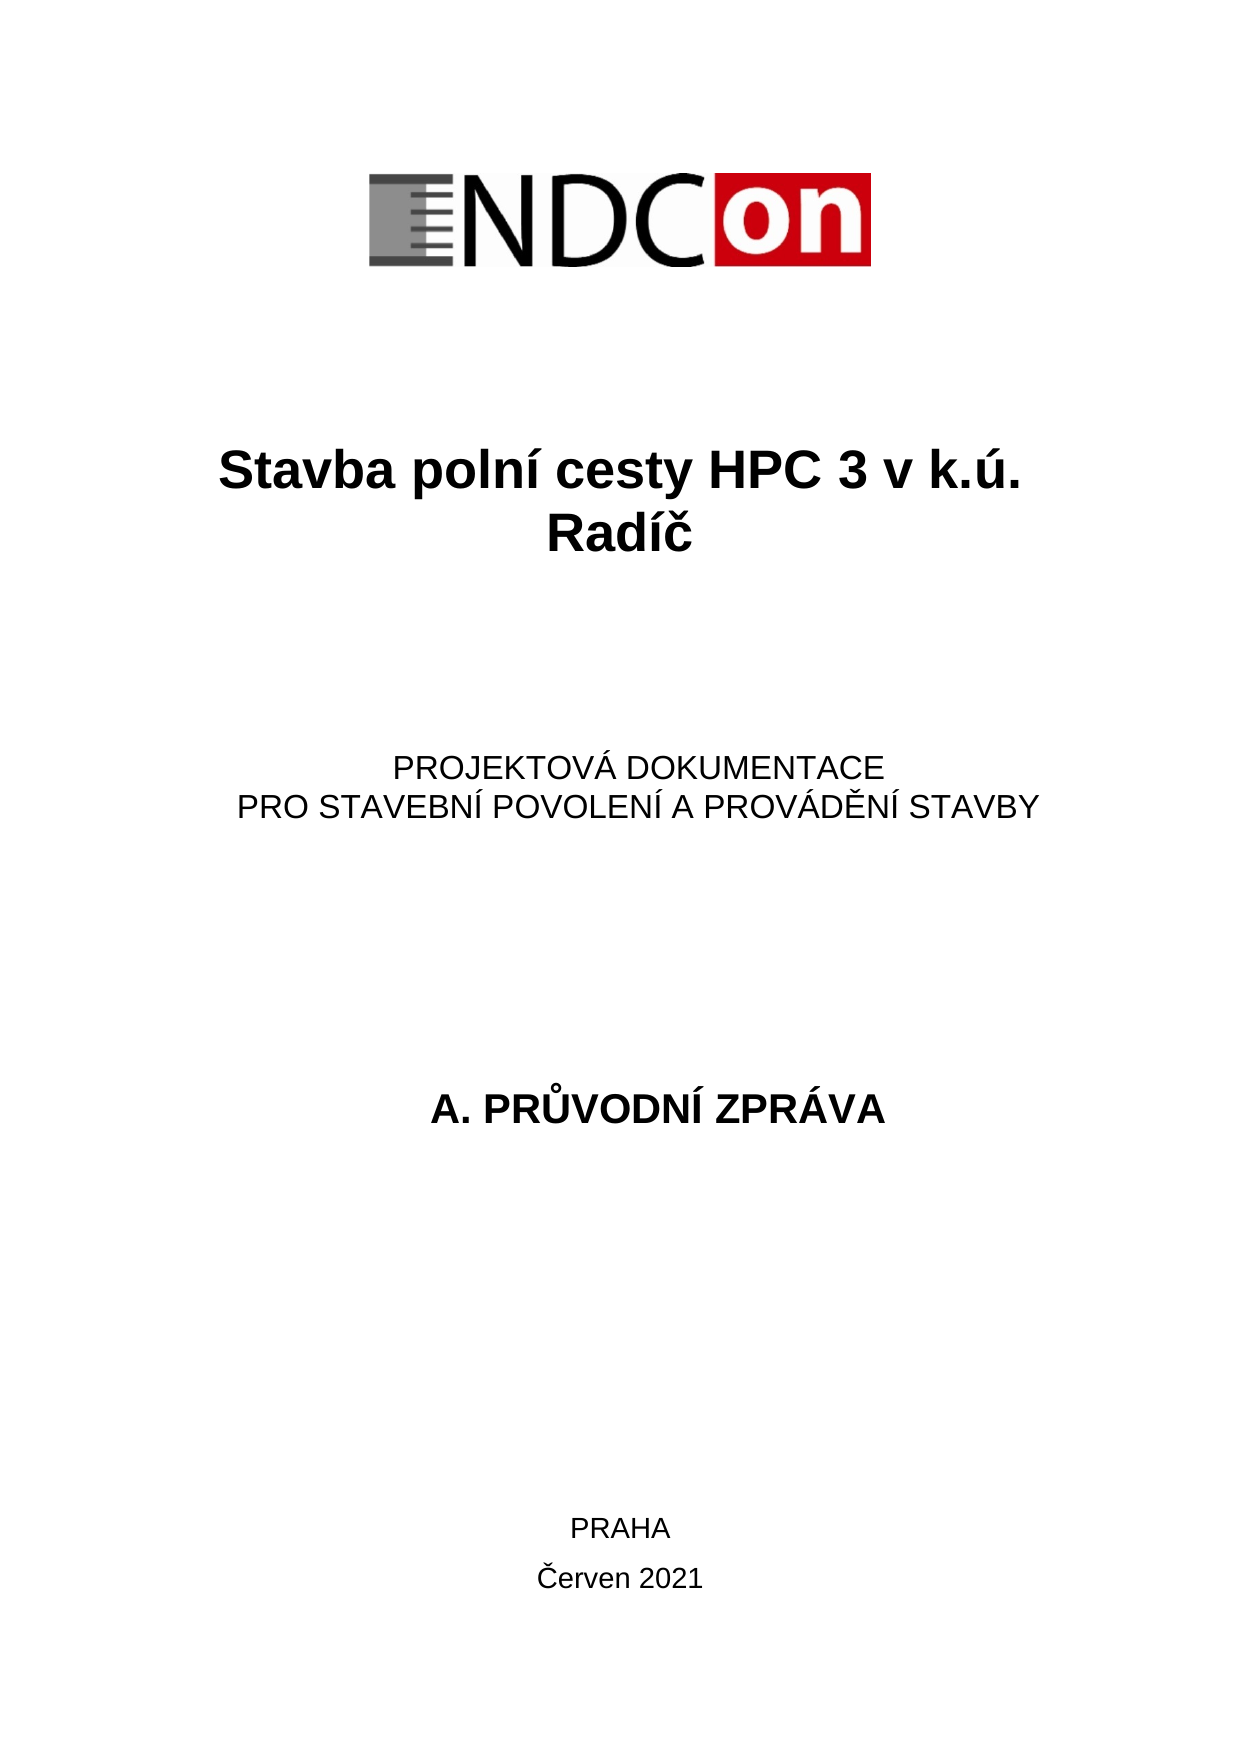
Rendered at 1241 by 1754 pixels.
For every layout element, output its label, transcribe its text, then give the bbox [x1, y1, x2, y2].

text Červen 2021 [148, 1561, 1092, 1595]
text PROJEKTOVÁ DOKUMENTACE [148, 748, 1092, 787]
text PRO STAVEBNÍ POVOLENÍ A PROVÁDĚNÍ STAVBY [148, 787, 1092, 825]
text A. PRŮVODNÍ ZPRÁVA [224, 1084, 1092, 1132]
text PRAHA [148, 1511, 1092, 1545]
picture [369, 173, 871, 267]
text Stavba polní cesty HPC 3 v k.ú. Radíč [148, 438, 1092, 563]
